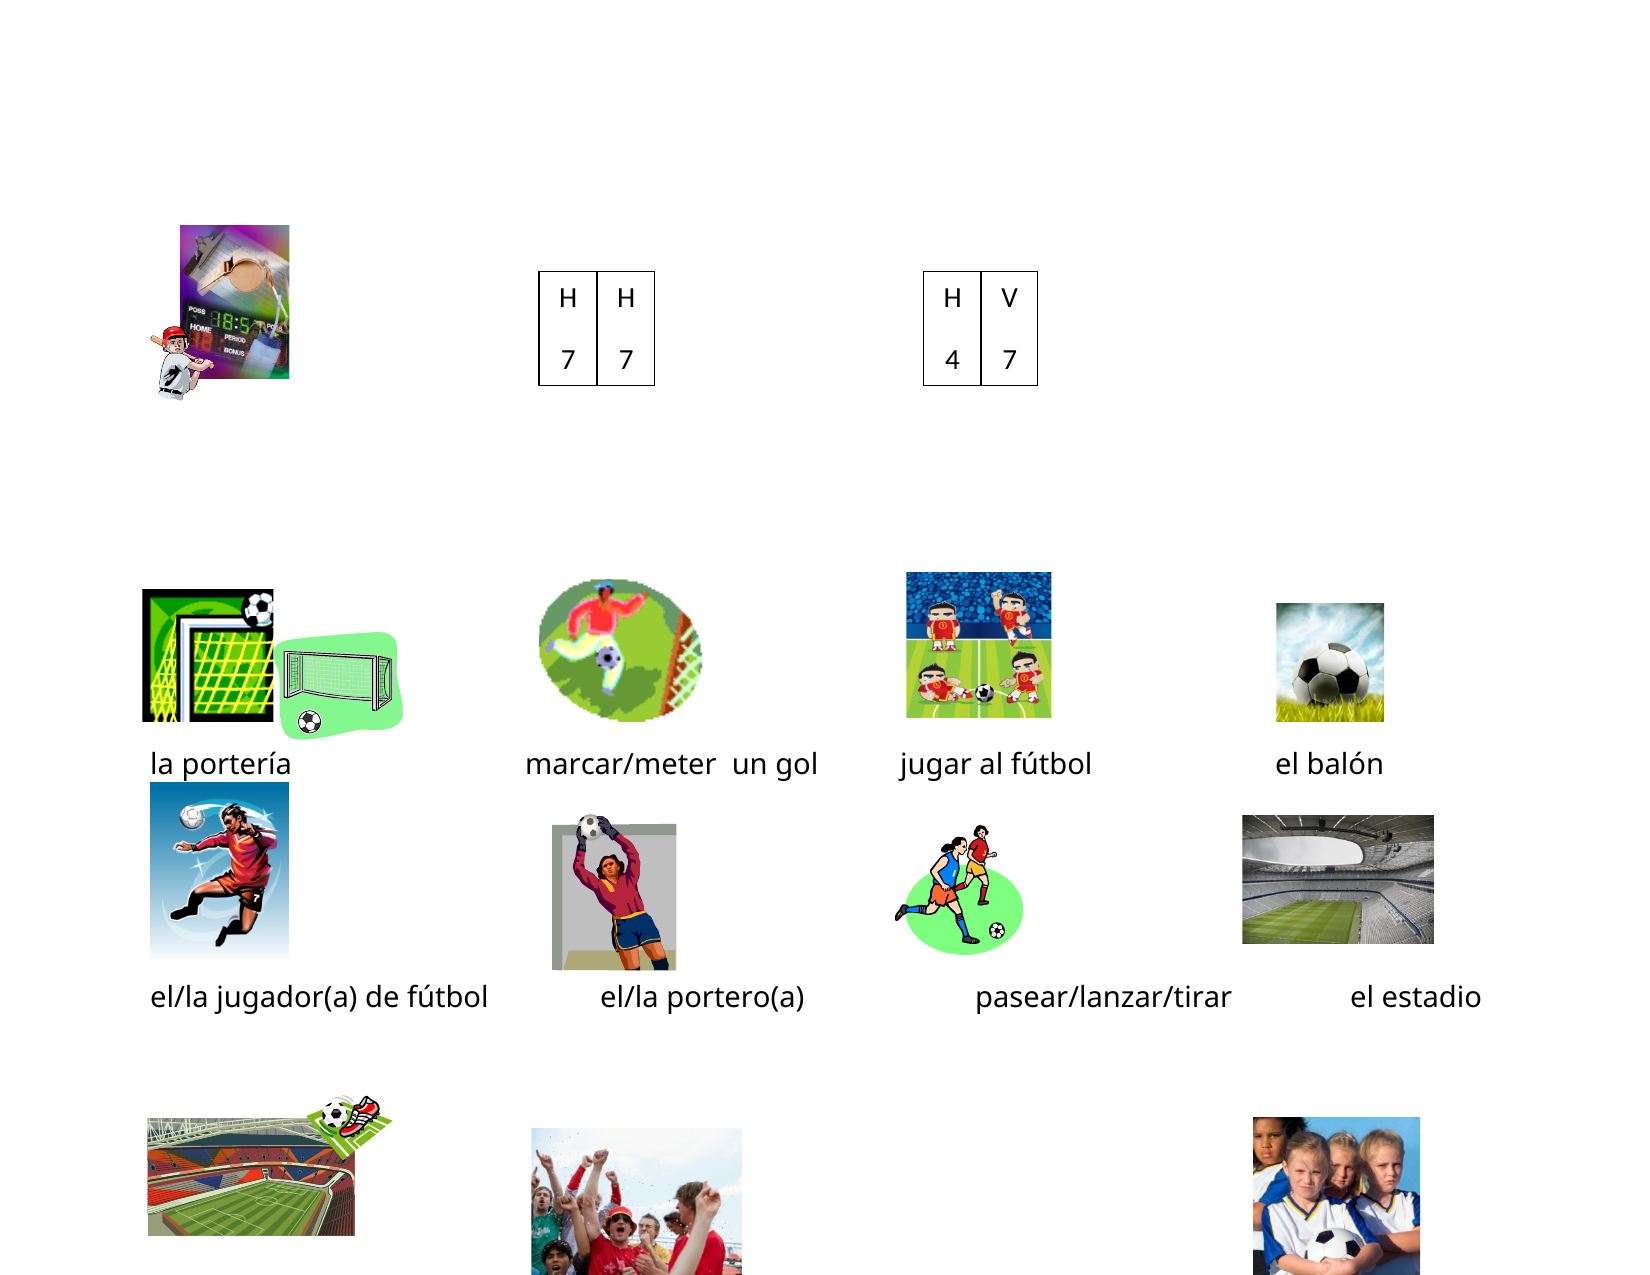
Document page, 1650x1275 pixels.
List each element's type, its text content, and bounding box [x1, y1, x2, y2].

picture [1253, 1117, 1421, 1275]
picture [538, 579, 703, 722]
picture [1276, 603, 1385, 722]
picture [180, 225, 290, 379]
picture [142, 589, 274, 722]
picture [906, 572, 1052, 718]
text la portería marcar/meter un gol jugar al fútbol el balón [150, 743, 1500, 783]
picture [150, 799, 289, 963]
text el/la jugador(a) de fútbol el/la portero(a) pasear/lanzar/tirar el estadio [150, 976, 1500, 1061]
picture [531, 1128, 742, 1275]
picture [1242, 815, 1434, 944]
